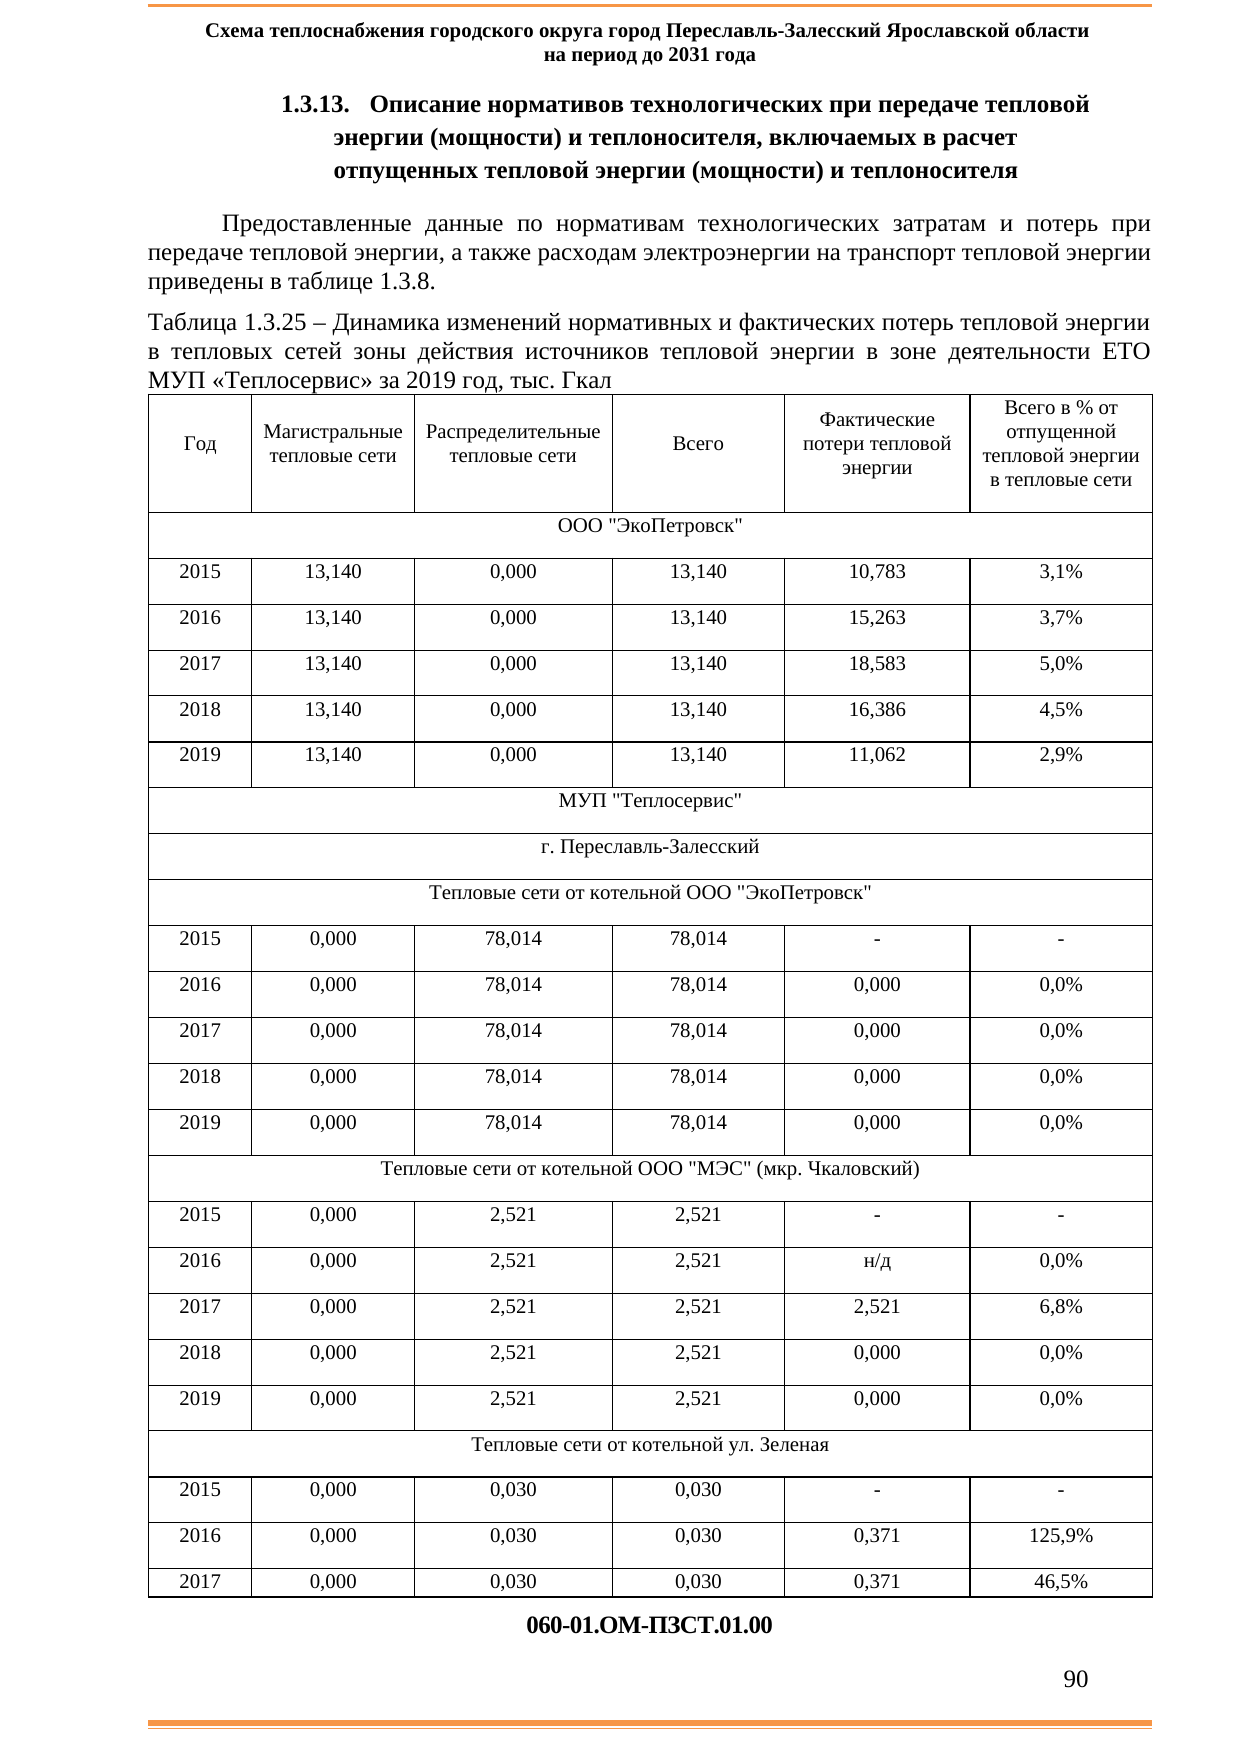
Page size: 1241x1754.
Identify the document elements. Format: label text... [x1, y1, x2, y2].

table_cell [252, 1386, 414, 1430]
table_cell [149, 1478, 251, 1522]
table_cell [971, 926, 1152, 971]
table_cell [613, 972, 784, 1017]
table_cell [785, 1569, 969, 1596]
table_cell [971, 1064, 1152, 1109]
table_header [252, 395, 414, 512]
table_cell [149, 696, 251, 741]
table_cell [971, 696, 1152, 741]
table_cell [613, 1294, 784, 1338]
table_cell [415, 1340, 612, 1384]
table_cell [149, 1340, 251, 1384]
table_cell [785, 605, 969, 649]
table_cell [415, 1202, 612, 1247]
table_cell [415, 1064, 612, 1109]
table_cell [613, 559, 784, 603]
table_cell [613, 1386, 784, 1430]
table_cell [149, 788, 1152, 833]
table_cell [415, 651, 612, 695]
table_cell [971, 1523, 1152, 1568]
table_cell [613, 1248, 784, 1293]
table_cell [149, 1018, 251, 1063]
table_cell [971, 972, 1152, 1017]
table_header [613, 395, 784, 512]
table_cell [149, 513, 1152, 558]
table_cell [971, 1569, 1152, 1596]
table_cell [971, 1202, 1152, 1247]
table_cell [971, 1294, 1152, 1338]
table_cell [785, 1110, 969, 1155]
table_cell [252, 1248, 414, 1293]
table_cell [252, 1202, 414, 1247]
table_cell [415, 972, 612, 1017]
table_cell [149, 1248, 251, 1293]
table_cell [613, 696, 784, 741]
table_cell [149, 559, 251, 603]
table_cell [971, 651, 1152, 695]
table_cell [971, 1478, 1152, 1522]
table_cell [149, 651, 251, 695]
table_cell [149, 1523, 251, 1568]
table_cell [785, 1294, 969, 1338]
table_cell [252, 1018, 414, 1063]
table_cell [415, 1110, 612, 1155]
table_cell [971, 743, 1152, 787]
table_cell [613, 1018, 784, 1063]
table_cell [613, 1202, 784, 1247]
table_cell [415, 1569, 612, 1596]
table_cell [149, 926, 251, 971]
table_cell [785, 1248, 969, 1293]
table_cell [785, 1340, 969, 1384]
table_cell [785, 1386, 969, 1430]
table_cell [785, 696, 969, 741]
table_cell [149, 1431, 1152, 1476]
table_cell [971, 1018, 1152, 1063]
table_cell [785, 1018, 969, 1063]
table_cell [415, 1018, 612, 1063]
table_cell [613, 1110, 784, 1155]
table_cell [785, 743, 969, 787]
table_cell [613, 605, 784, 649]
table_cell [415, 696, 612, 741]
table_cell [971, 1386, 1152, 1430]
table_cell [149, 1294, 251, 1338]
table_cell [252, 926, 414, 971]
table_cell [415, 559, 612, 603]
text Таблица . – Динамика изменений нормативных и фактических потерь тепловой энергии в тепловых сетей зоны действия источников тепловой энергии в зоне деятельности ЕТО МУП «Теплосервис» за 2019 год, тыс. Гкал [148, 307, 1152, 393]
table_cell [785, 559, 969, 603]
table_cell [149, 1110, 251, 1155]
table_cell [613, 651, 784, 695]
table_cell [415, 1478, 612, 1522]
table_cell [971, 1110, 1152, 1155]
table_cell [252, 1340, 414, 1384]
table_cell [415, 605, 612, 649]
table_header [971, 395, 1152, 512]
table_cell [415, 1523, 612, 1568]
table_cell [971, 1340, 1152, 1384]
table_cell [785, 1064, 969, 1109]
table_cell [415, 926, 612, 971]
subtitle Описание нормативов технологических при передаче тепловой энергии (мощности) и теплоносителя, включаемых в расчет отпущенных тепловой энергии (мощности) и теплоносителя [281, 89, 1152, 183]
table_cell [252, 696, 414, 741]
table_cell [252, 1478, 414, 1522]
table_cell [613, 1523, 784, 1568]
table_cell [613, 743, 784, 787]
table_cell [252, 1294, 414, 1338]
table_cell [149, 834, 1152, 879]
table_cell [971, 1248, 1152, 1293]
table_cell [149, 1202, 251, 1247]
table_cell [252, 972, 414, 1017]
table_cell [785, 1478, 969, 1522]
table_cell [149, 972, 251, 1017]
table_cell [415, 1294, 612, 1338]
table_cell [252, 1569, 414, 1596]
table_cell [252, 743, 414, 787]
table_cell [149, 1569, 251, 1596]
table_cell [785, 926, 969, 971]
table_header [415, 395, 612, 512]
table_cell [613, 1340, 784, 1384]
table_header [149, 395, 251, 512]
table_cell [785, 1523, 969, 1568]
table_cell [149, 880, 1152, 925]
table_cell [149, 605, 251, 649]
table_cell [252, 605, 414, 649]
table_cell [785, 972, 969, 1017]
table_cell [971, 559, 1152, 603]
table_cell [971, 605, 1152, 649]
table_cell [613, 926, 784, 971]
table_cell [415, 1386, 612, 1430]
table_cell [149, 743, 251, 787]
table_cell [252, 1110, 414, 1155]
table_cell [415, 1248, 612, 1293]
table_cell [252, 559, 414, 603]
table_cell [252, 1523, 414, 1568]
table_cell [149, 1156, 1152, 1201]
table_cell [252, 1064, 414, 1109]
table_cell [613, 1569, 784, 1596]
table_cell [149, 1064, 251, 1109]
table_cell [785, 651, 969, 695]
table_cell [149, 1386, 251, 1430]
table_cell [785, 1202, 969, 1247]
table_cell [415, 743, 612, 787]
text Предоставленные данные по нормативам технологических затратам и потерь при передаче тепловой энергии, а также расходам электроэнергии на транспорт тепловой энергии приведены в таблице 1.3.8. [148, 208, 1152, 295]
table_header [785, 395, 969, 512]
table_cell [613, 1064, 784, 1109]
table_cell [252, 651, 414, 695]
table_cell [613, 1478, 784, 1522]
